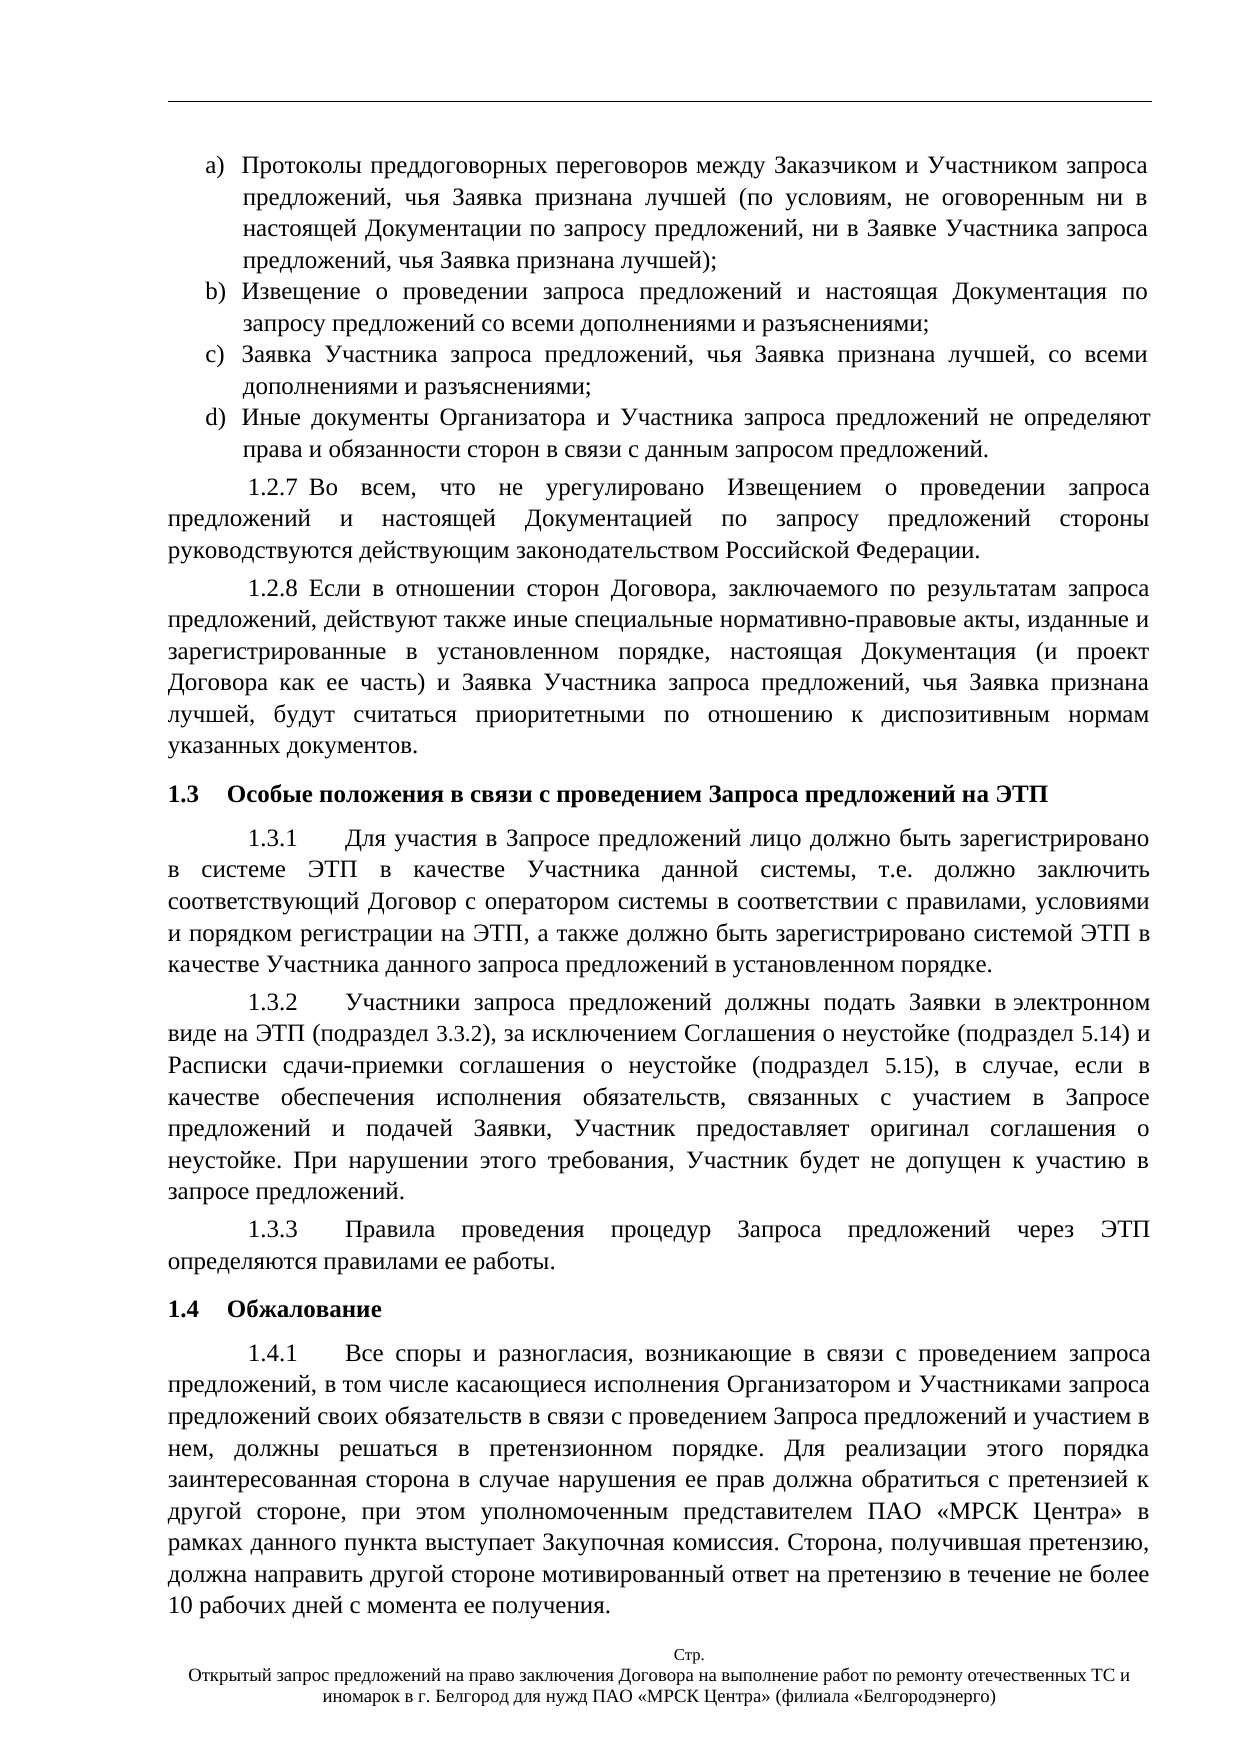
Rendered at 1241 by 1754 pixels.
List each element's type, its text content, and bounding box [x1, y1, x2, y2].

list Правила проведения процедур Запроса предложений через ЭТП определяются правилами ее работы. [168, 1214, 1150, 1274]
list Участники запроса предложений должны подать Заявки в электронном виде на ЭТП (подраздел 3.3.2), за исключением Соглашения о неустойке (подраздел 5.14) и Расписки сдачи-приемки соглашения о неустойке (подраздел 5.15), в случае, если в качестве обеспечения исполнения обязательств, связанных с участием в Запросе предложений и подачей Заявки, Участник предоставляет оригинал соглашения о неустойке. При нарушении этого требования, Участник будет не допущен к участию в запросе предложений. [168, 987, 1150, 1205]
list Все споры и разногласия, возникающие в связи с проведением запроса предложений, в том числе касающиеся исполнения Организатором и Участниками запроса предложений своих обязательств в связи с проведением Запроса предложений и участием в нем, должны решаться в претензионном порядке. Для реализации этого порядка заинтересованная сторона в случае нарушения ее прав должна обратиться с претензией к другой стороне, при этом уполномоченным представителем ПАО «МРСК Центра» в рамках данного пункта выступает Закупочная комиссия. Сторона, получившая претензию, должна направить другой стороне мотивированный ответ на претензию в течение не более 10 рабочих дней с момента ее получения. [168, 1338, 1150, 1619]
subtitle Обжалование [168, 1294, 1152, 1323]
list Протоколы преддоговорных переговоров между Заказчиком и Участником запроса предложений, чья Заявка признана лучшей (по условиям, не оговоренным ни в настоящей Документации по запросу предложений, ни в Заявке Участника запроса предложений, чья Заявка признана лучшей); [205, 150, 1149, 273]
list Для участия в Запросе предложений лицо должно быть зарегистрировано в системе ЭТП в качестве Участника данной системы, т.е. должно заключить соответствующий Договор с оператором системы в соответствии с правилами, условиями и порядком регистрации на ЭТП, а также должно быть зарегистрировано системой ЭТП в качестве Участника данного запроса предложений в установленном порядке. [168, 823, 1150, 978]
subtitle Особые положения в связи с проведением Запроса предложений на ЭТП [168, 779, 1152, 808]
list Иные документы Организатора и Участника запроса предложений не определяют права и обязанности сторон в связи с данным запросом предложений. [205, 402, 1152, 463]
list Извещение о проведении запроса предложений и настоящая Документация по запросу предложений со всеми дополнениями и разъяснениями; [205, 276, 1148, 337]
list Во всем, что не урегулировано Извещением о проведении запроса предложений и настоящей Документацией по запросу предложений стороны руководствуются действующим законодательством Российской Федерации. [168, 472, 1150, 564]
list Если в отношении сторон Договора, заключаемого по результатам запроса предложений, действуют также иные специальные нормативно-правовые акты, изданные и зарегистрированные в установленном порядке, настоящая Документация (и проект Договора как ее часть) и Заявка Участника запроса предложений, чья Заявка признана лучшей, будут считаться приоритетными по отношению к диспозитивным нормам указанных документов. [168, 573, 1150, 759]
list Заявка Участника запроса предложений, чья Заявка признана лучшей, со всеми дополнениями и разъяснениями; [205, 339, 1148, 400]
